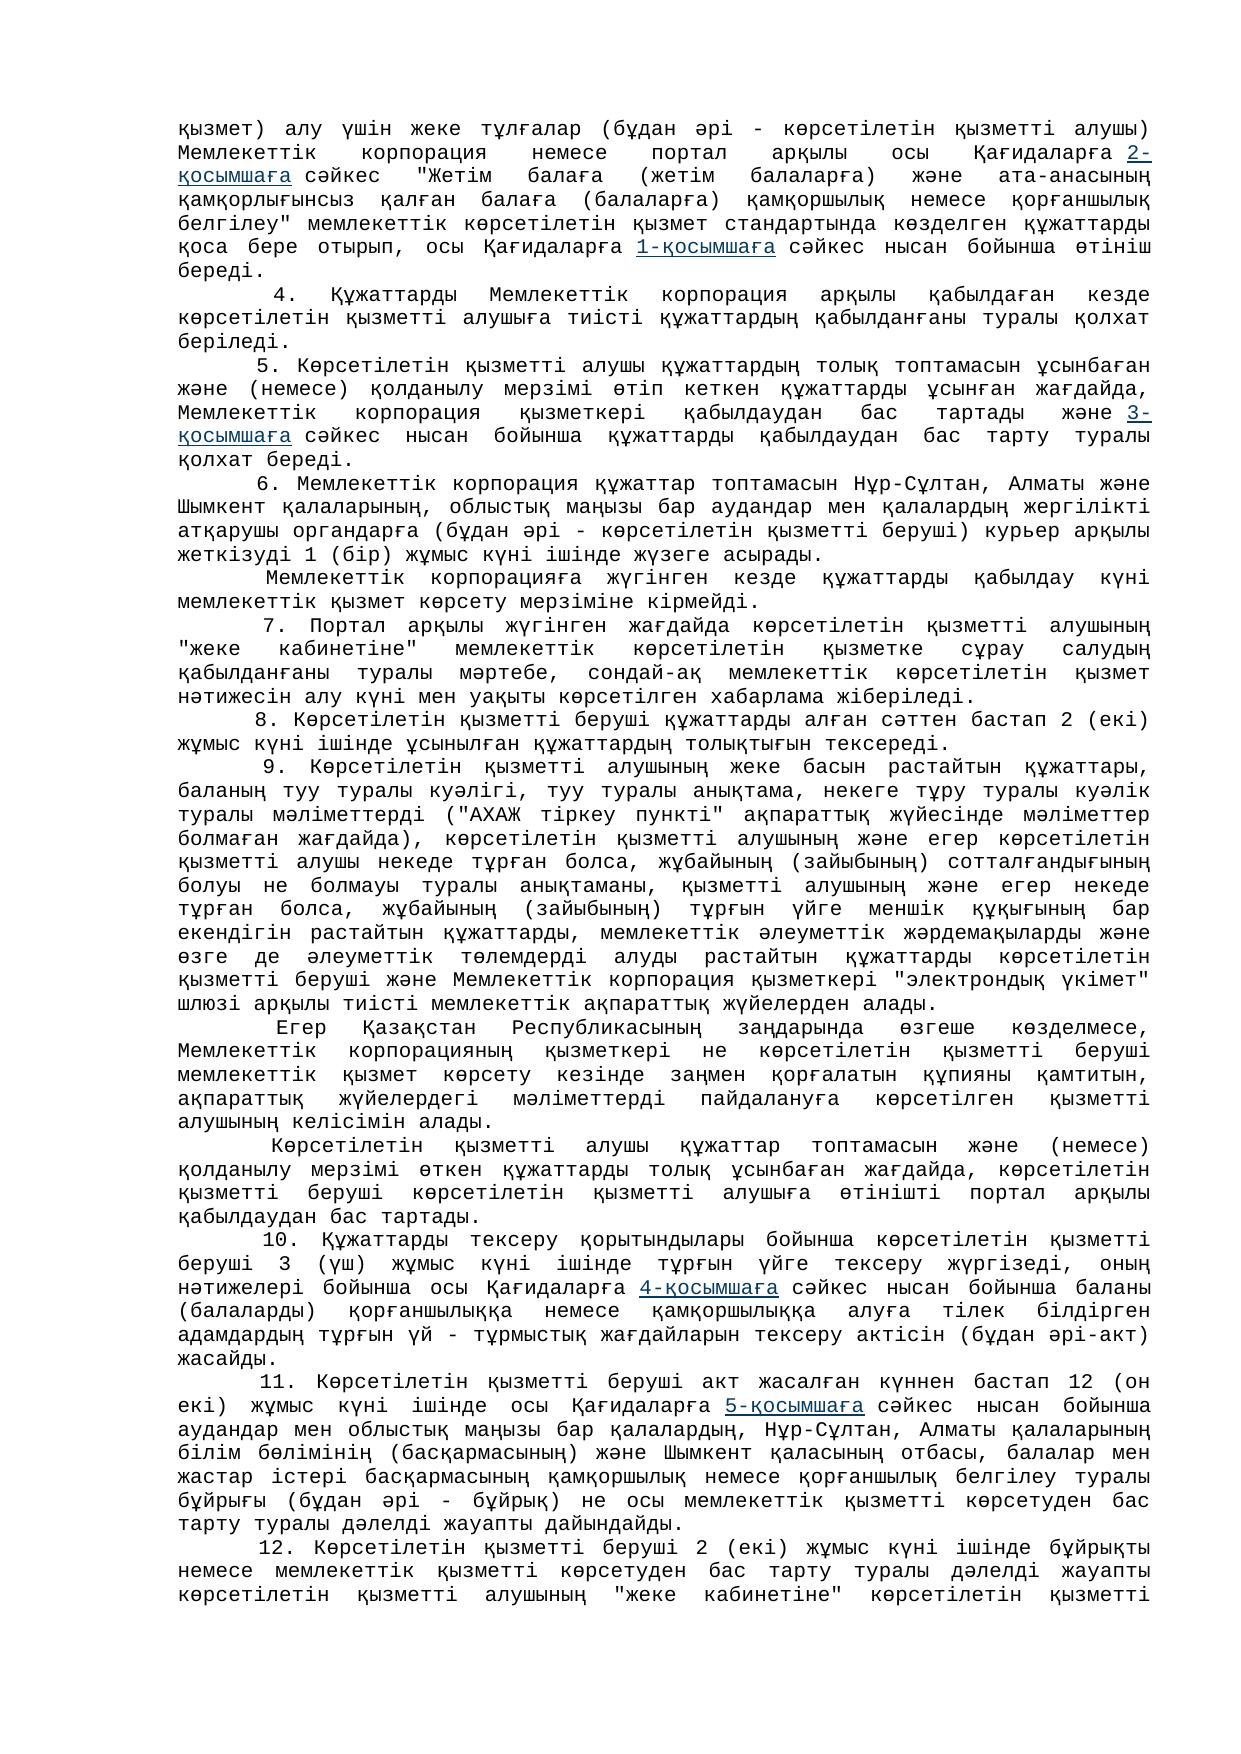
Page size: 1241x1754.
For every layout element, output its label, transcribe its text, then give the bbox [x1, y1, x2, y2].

text 8. Көрсетілетін қызметті беруші құжаттарды алған сәттен бастап 2 (екі) жұмыс күні ішінде ұсынылған құжаттардың толықтығын тексереді. [177, 709, 1152, 757]
text 5. Көрсетілетін қызметті алушы құжаттардың толық топтамасын ұсынбаған және (немесе) қолданылу мерзімі өтіп кеткен құжаттарды ұсынған жағдайда, Мемлекеттік корпорация қызметкері қабылдаудан бас тартады және 3-қосымшаға сәйкес нысан бойынша құжаттарды қабылдаудан бас тарту туралы қолхат береді. [177, 354, 1152, 473]
text 11. Көрсетілетін қызметті беруші акт жасалған күннен бастап 12 (он екі) жұмыс күні ішінде осы Қағидаларға 5-қосымшаға сәйкес нысан бойынша аудандар мен облыстық маңызы бар қалалардың, Нұр-Сұлтан, Алматы қалаларының білім бөлімінің (басқармасының) және Шымкент қаласының отбасы, балалар мен жастар істері басқармасының қамқоршылық немесе қорғаншылық белгілеу туралы бұйрығы (бұдан әрі - бұйрық) не осы мемлекеттік қызметті көрсетуден бас тарту туралы дәлелді жауапты дайындайды. [177, 1371, 1152, 1537]
text 9. Көрсетілетін қызметті алушының жеке басын растайтын құжаттары, баланың туу туралы куәлігі, туу туралы анықтама, некеге тұру туралы куәлік туралы мәліметтерді ("АХАЖ тіркеу пункті" ақпараттық жүйесінде мәліметтер болмаған жағдайда), көрсетілетін қызметті алушының және егер көрсетілетін қызметті алушы некеде тұрған болса, жұбайының (зайыбының) сотталғандығының болуы не болмауы туралы анықтаманы, қызметті алушының және егер некеде тұрған болса, жұбайының (зайыбының) тұрғын үйге меншік құқығының бар екендігін растайтын құжаттарды, мемлекеттік әлеуметтік жәрдемақыларды және өзге де әлеуметтік төлемдерді алуды растайтын құжаттарды көрсетілетін қызметті беруші және Мемлекеттік корпорация қызметкері "электрондық үкімет" шлюзі арқылы тиісті мемлекеттік ақпараттық жүйелерден алады. [177, 757, 1152, 1017]
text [177, 118, 1152, 284]
text 10. Құжаттарды тексеру қорытындылары бойынша көрсетілетін қызметті беруші 3 (үш) жұмыс күні ішінде тұрғын үйге тексеру жүргізеді, оның нәтижелері бойынша осы Қағидаларға 4-қосымшаға сәйкес нысан бойынша баланы (балаларды) қорғаншылыққа немесе қамқоршылыққа алуға тілек білдірген адамдардың тұрғын үй - тұрмыстық жағдайларын тексеру актісін (бұдан әрі-акт) жасайды. [177, 1229, 1152, 1371]
text Көрсетілетін қызметті алушы құжаттар топтамасын және (немесе) қолданылу мерзімі өткен құжаттарды толық ұсынбаған жағдайда, көрсетілетін қызметті беруші көрсетілетін қызметті алушыға өтінішті портал арқылы қабылдаудан бас тартады. [177, 1135, 1152, 1229]
text 4. Құжаттарды Мемлекеттік корпорация арқылы қабылдаған кезде көрсетілетін қызметті алушыға тиісті құжаттардың қабылданғаны туралы қолхат беріледі. [177, 284, 1152, 354]
text Мемлекеттік корпорацияға жүгінген кезде құжаттарды қабылдау күні мемлекеттік қызмет көрсету мерзіміне кірмейді. [177, 567, 1152, 615]
text Егер Қазақстан Республикасының заңдарында өзгеше көзделмесе, Мемлекеттік корпорацияның қызметкері не көрсетілетін қызметті беруші мемлекеттік қызмет көрсету кезінде заңмен қорғалатын құпияны қамтитын, ақпараттық жүйелердегі мәліметтерді пайдалануға көрсетілген қызметті алушының келісімін алады. [177, 1017, 1152, 1135]
text 6. Мемлекеттік корпорация құжаттар топтамасын Нұр-Сұлтан, Алматы және Шымкент қалаларының, облыстық маңызы бар аудандар мен қалалардың жергілікті атқарушы органдарға (бұдан әрі - көрсетілетін қызметті беруші) курьер арқылы жеткізуді 1 (бір) жұмыс күні ішінде жүзеге асырады. [177, 473, 1152, 567]
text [177, 1537, 1152, 1608]
text 7. Портал арқылы жүгінген жағдайда көрсетілетін қызметті алушының "жеке кабинетіне" мемлекеттік көрсетілетін қызметке сұрау салудың қабылданғаны туралы мәртебе, сондай-ақ мемлекеттік көрсетілетін қызмет нәтижесін алу күні мен уақыты көрсетілген хабарлама жіберіледі. [177, 615, 1152, 709]
